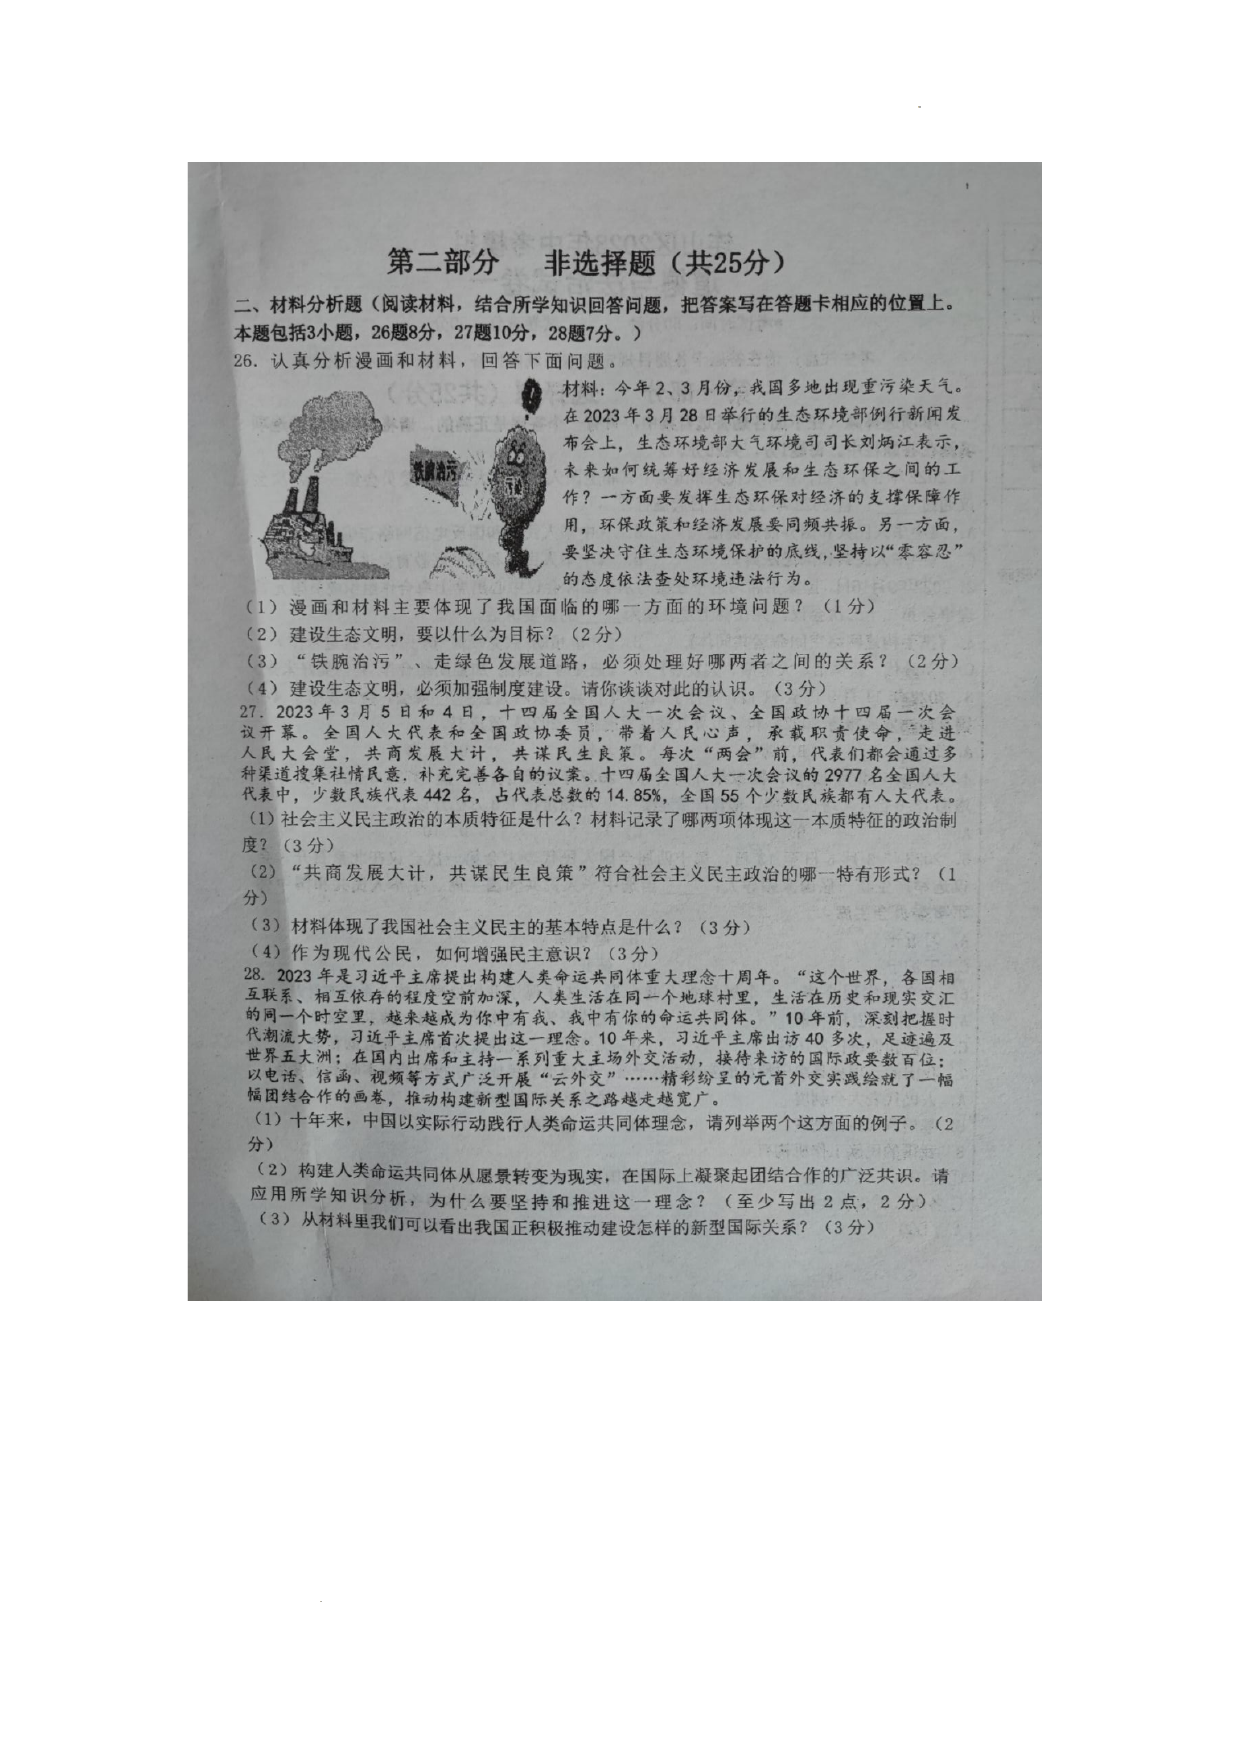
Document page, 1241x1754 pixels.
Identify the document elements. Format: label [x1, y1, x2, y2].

picture [188, 163, 1042, 1300]
